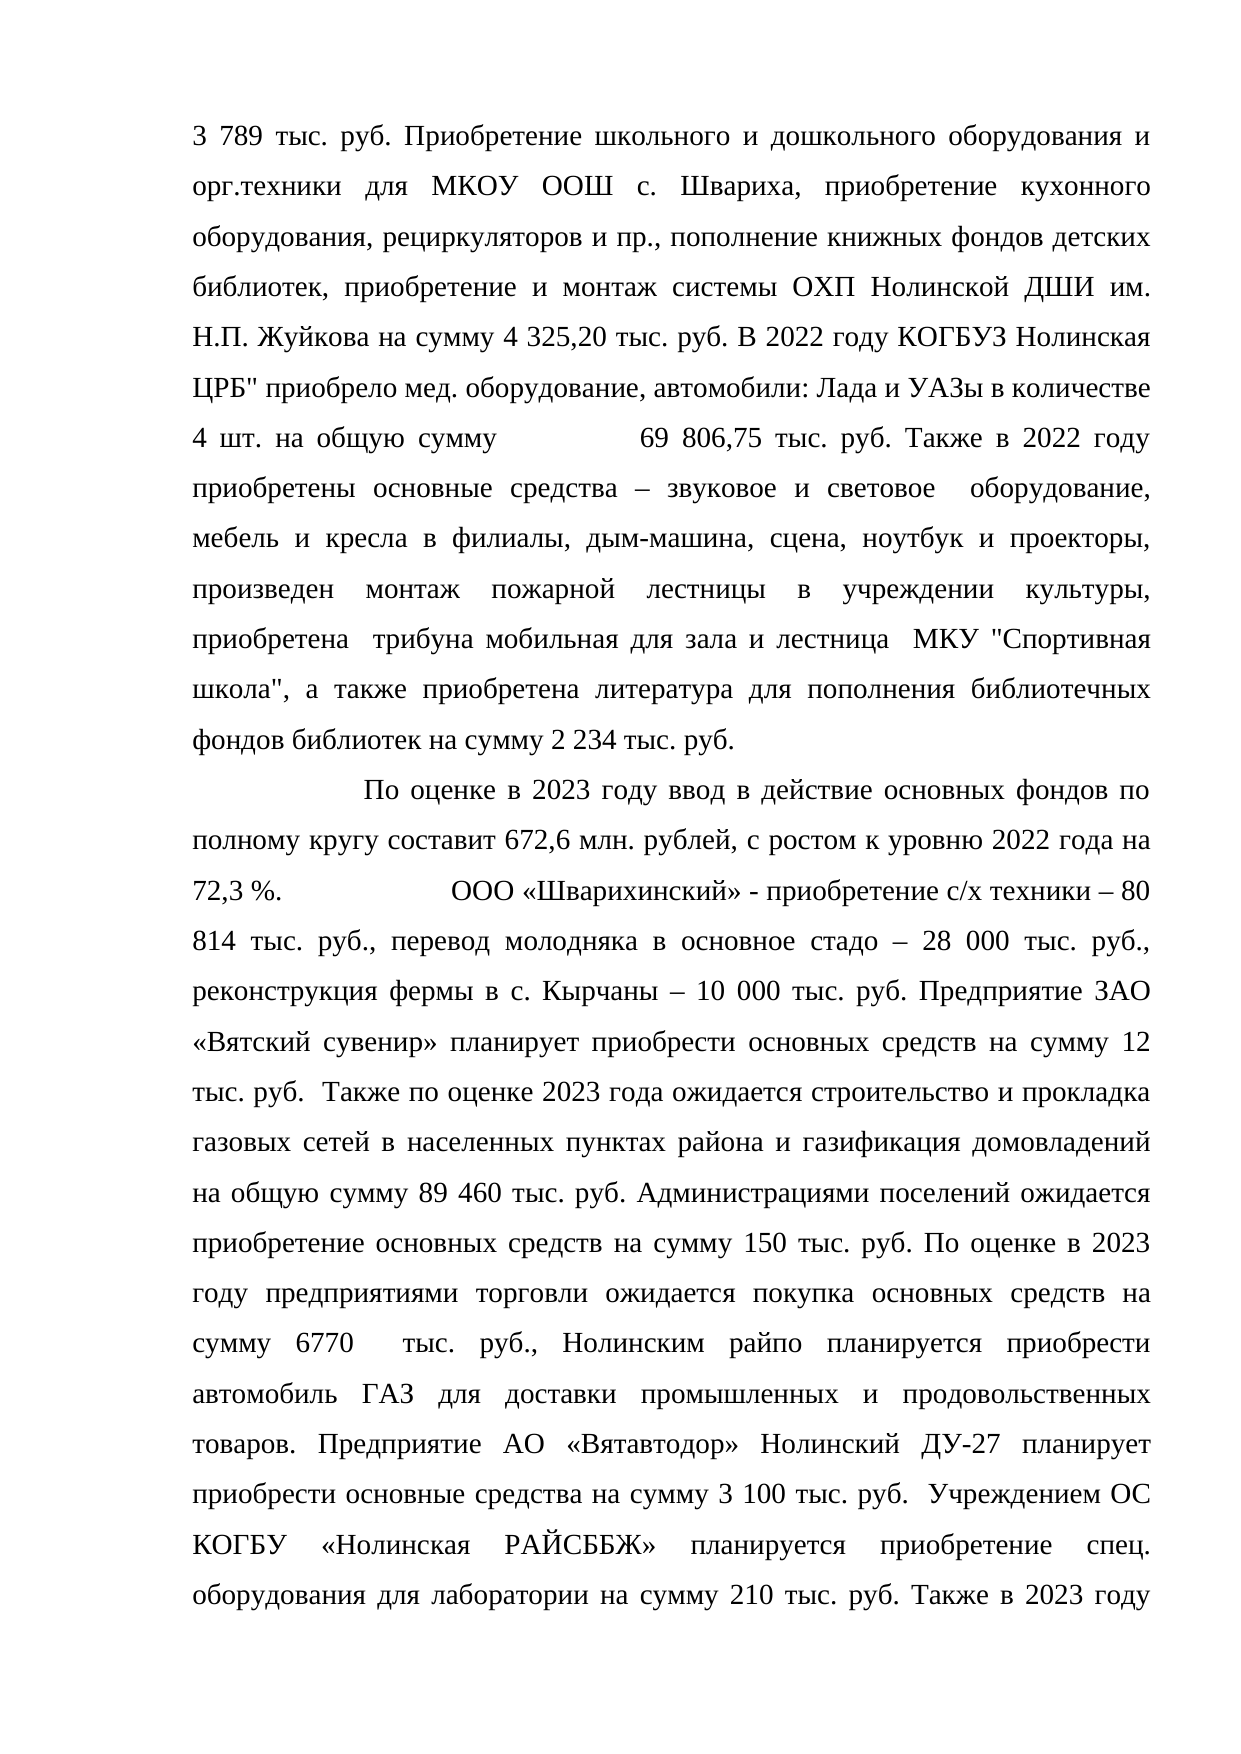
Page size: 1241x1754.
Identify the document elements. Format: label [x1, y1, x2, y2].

text [192, 118, 1152, 755]
text [192, 772, 1152, 1611]
